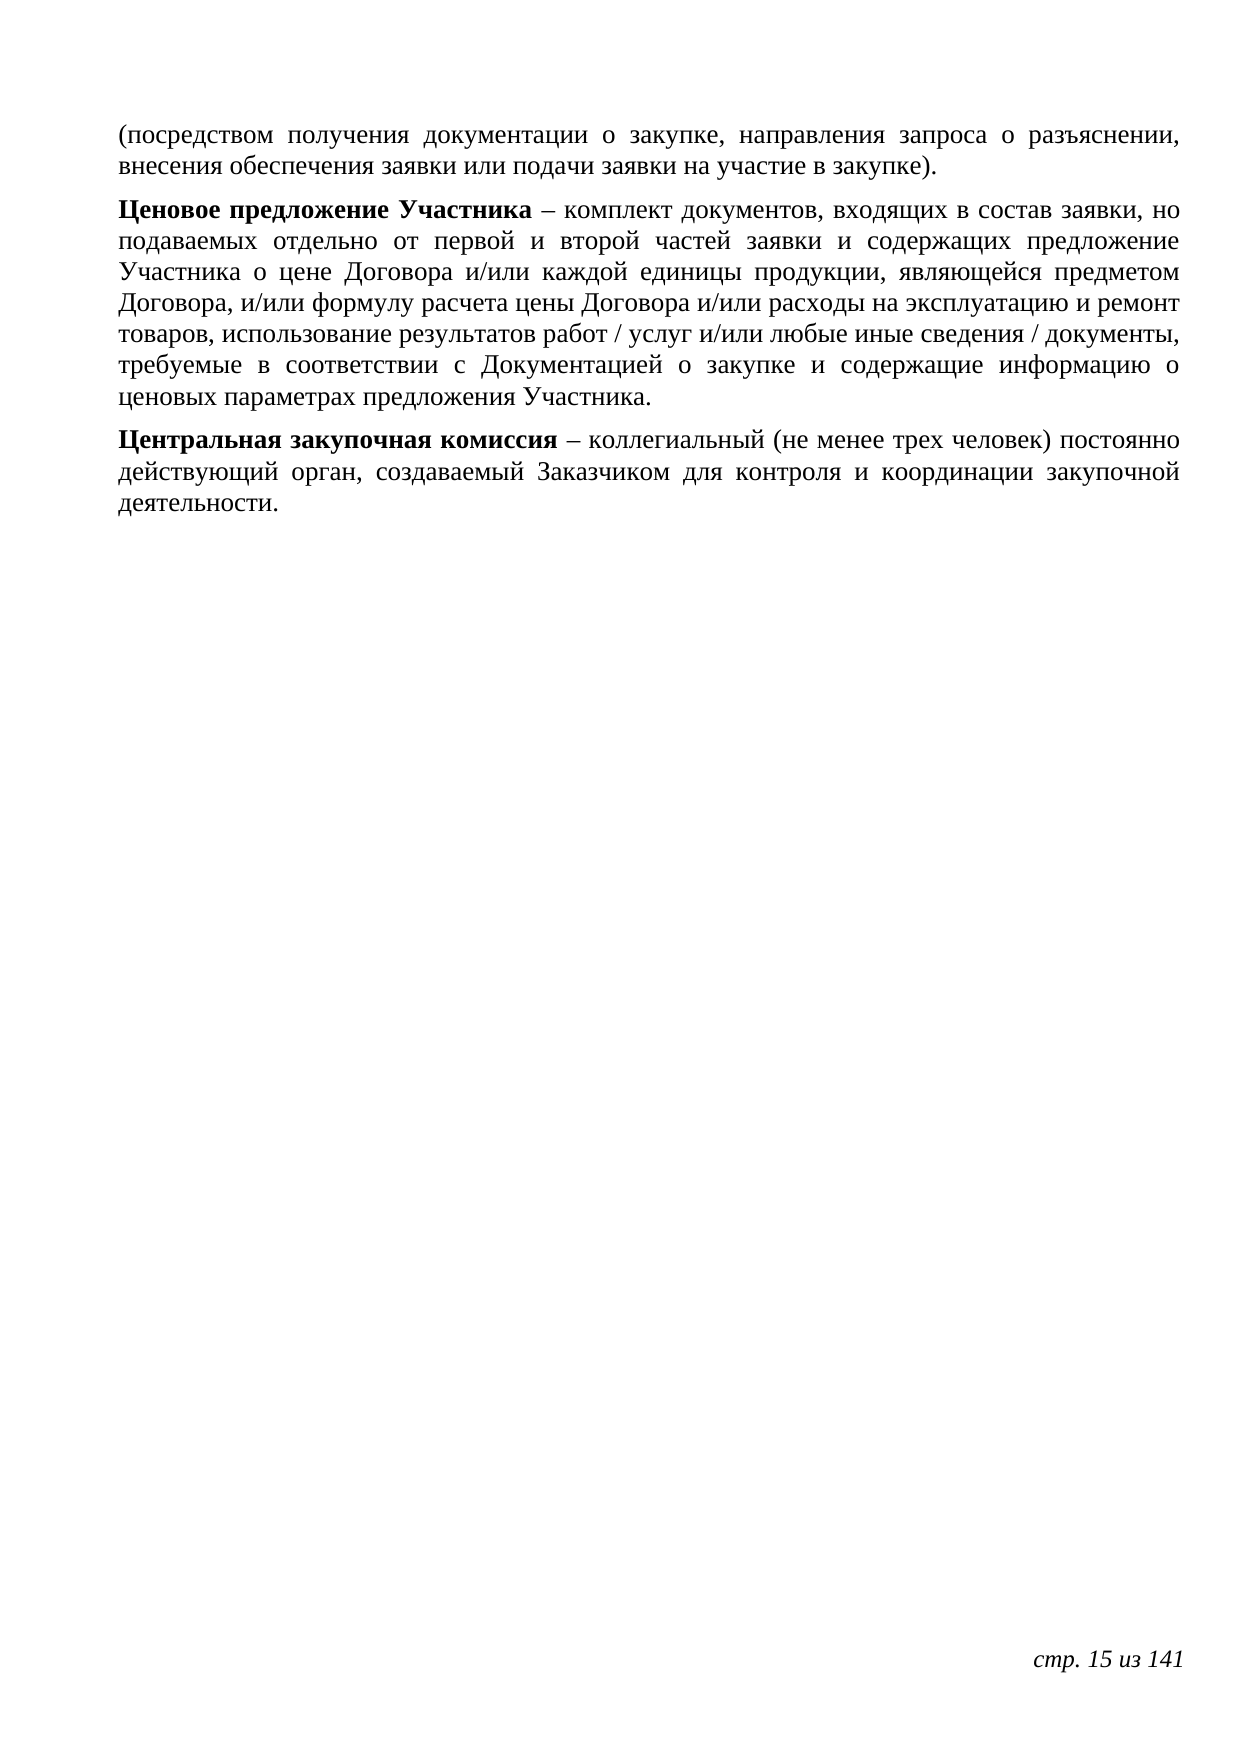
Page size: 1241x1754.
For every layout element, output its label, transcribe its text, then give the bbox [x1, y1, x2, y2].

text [118, 118, 1181, 180]
text Центральная закупочная комиссия – коллегиальный (не менее трех человек) постоянно действующий орган, создаваемый Заказчиком для контроля и координации закупочной деятельности. [118, 423, 1181, 517]
text Ценовое предложение Участника – комплект документов, входящих в состав заявки, но подаваемых отдельно от первой и второй частей заявки и содержащих предложение Участника о цене Договора и/или каждой единицы продукции, являющейся предметом Договора, и/или формулу расчета цены Договора и/или расходы на эксплуатацию и ремонт товаров, использование результатов работ / услуг и/или любые иные сведения / документы, требуемые в соответствии с Документацией о закупке и содержащие информацию о ценовых параметрах предложения Участника. [118, 193, 1181, 411]
